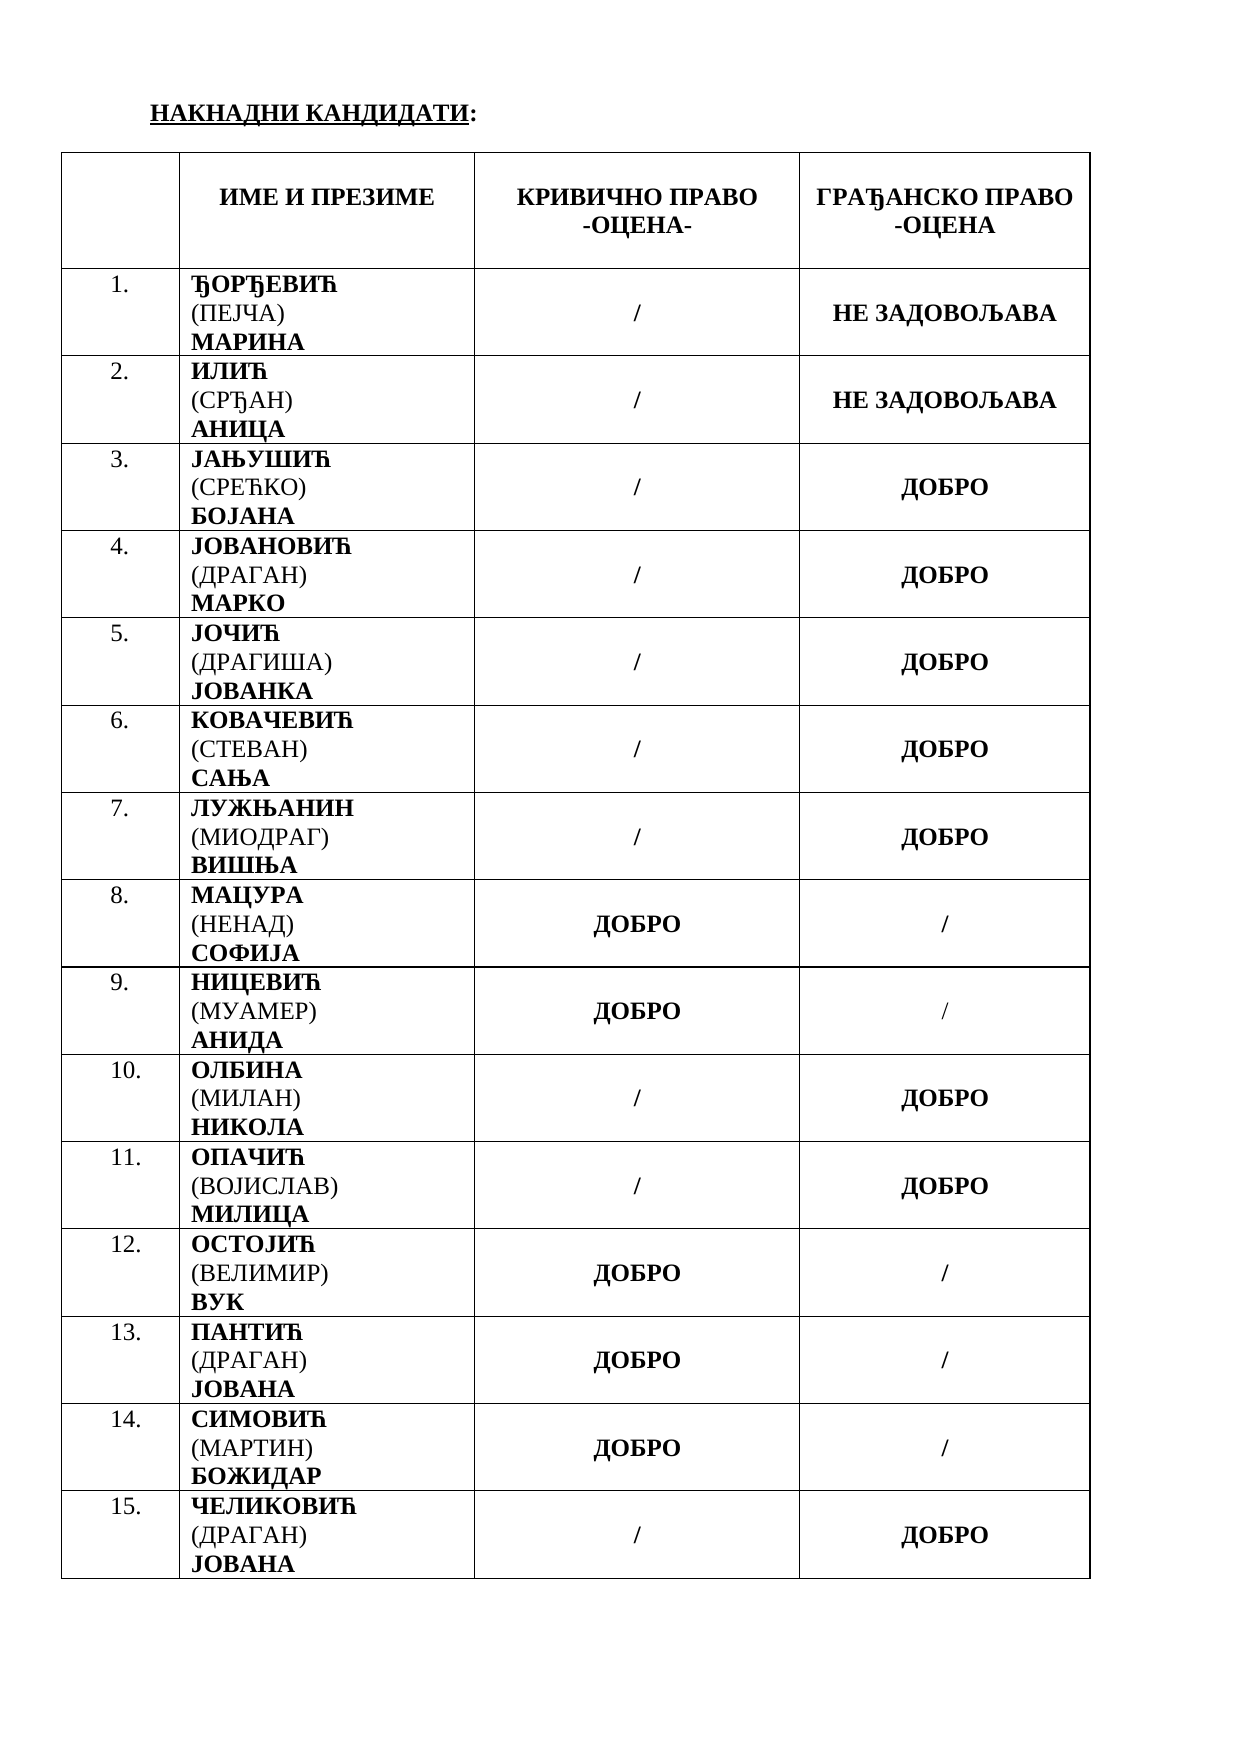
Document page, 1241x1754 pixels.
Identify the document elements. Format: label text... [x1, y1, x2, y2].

table_cell ЛУЖЊАНИН (МИОДРАГ) ВИШЊА [180, 793, 474, 879]
table_cell / [800, 968, 1089, 1054]
table_cell [62, 531, 179, 617]
table_cell / [800, 1317, 1089, 1403]
table_cell [62, 1404, 179, 1490]
table_cell ОСТОЈИЋ (ВЕЛИМИР) ВУК [180, 1229, 474, 1316]
table_cell ДОБРО [475, 880, 799, 966]
table_header КРИВИЧНО ПРАВО -ОЦЕНА- [475, 153, 799, 268]
table_cell [62, 1142, 179, 1228]
table_cell ЈОЧИЋ (ДРАГИША) ЈОВАНКА [180, 618, 474, 704]
table_cell СИМОВИЋ (МАРТИН) БОЖИДАР [180, 1404, 474, 1490]
table_cell [62, 1317, 179, 1403]
table_cell МАЦУРА (НЕНАД) СОФИЈА [180, 880, 474, 966]
table_header ГРАЂАНСКО ПРАВО -ОЦЕНА [800, 153, 1089, 268]
table_cell ДОБРО [475, 1404, 799, 1490]
table_cell [62, 1055, 179, 1141]
table_cell [62, 444, 179, 530]
table_cell / [475, 356, 799, 443]
table_cell [62, 618, 179, 704]
table_cell [62, 793, 179, 879]
table_cell ДОБРО [475, 968, 799, 1054]
table_cell ДОБРО [800, 793, 1089, 879]
table_cell ДОБРО [800, 618, 1089, 704]
table_cell ДОБРО [800, 1491, 1089, 1577]
table_cell / [800, 1404, 1089, 1490]
table_cell ДОБРО [475, 1317, 799, 1403]
table_cell ОЛБИНА (МИЛАН) НИКОЛА [180, 1055, 474, 1141]
table_cell ДОБРО [800, 706, 1089, 792]
table_cell / [475, 706, 799, 792]
table_cell ПАНТИЋ (ДРАГАН) ЈОВАНА [180, 1317, 474, 1403]
table_cell [62, 1491, 179, 1577]
table_cell ДОБРО [800, 1142, 1089, 1228]
table_cell НЕ ЗАДОВОЉАВА [800, 269, 1089, 355]
table_cell / [475, 1055, 799, 1141]
table_cell НИЦЕВИЋ (МУАМЕР) АНИДА [180, 968, 474, 1054]
table_cell / [475, 793, 799, 879]
table_cell ДОБРО [475, 1229, 799, 1316]
table_cell ИЛИЋ (СРЂАН) АНИЦА [180, 356, 474, 443]
table_cell ДОБРО [800, 531, 1089, 617]
table_cell [62, 880, 179, 966]
table_cell [62, 356, 179, 443]
table_cell / [800, 880, 1089, 966]
table_cell КОВАЧЕВИЋ (СТЕВАН) САЊА [180, 706, 474, 792]
table_cell / [475, 1491, 799, 1577]
table_cell ЈОВАНОВИЋ (ДРАГАН) МАРКО [180, 531, 474, 617]
table_cell ДОБРО [800, 444, 1089, 530]
table_cell / [475, 444, 799, 530]
table_cell ОПАЧИЋ (ВОЈИСЛАВ) МИЛИЦА [180, 1142, 474, 1228]
table_cell / [475, 531, 799, 617]
table_cell / [800, 1229, 1089, 1316]
table_cell ЈАЊУШИЋ (СРЕЋКО) БОЈАНА [180, 444, 474, 530]
table_cell [62, 706, 179, 792]
text НАКНАДНИ КАНДИДАТИ: [150, 98, 1090, 127]
table_cell [62, 1229, 179, 1316]
table_cell / [475, 618, 799, 704]
table_header [62, 153, 179, 268]
table_header ИМЕ И ПРЕЗИМЕ [180, 153, 474, 268]
table_cell [62, 269, 179, 355]
table_cell ЂОРЂЕВИЋ (ПЕЈЧА) МАРИНА [180, 269, 474, 355]
table_cell / [475, 269, 799, 355]
table_cell НЕ ЗАДОВОЉАВА [800, 356, 1089, 443]
table_cell ЧЕЛИКОВИЋ (ДРАГАН) ЈОВАНА [180, 1491, 474, 1577]
table_cell [62, 968, 179, 1054]
table_cell ДОБРО [800, 1055, 1089, 1141]
table_cell / [475, 1142, 799, 1228]
